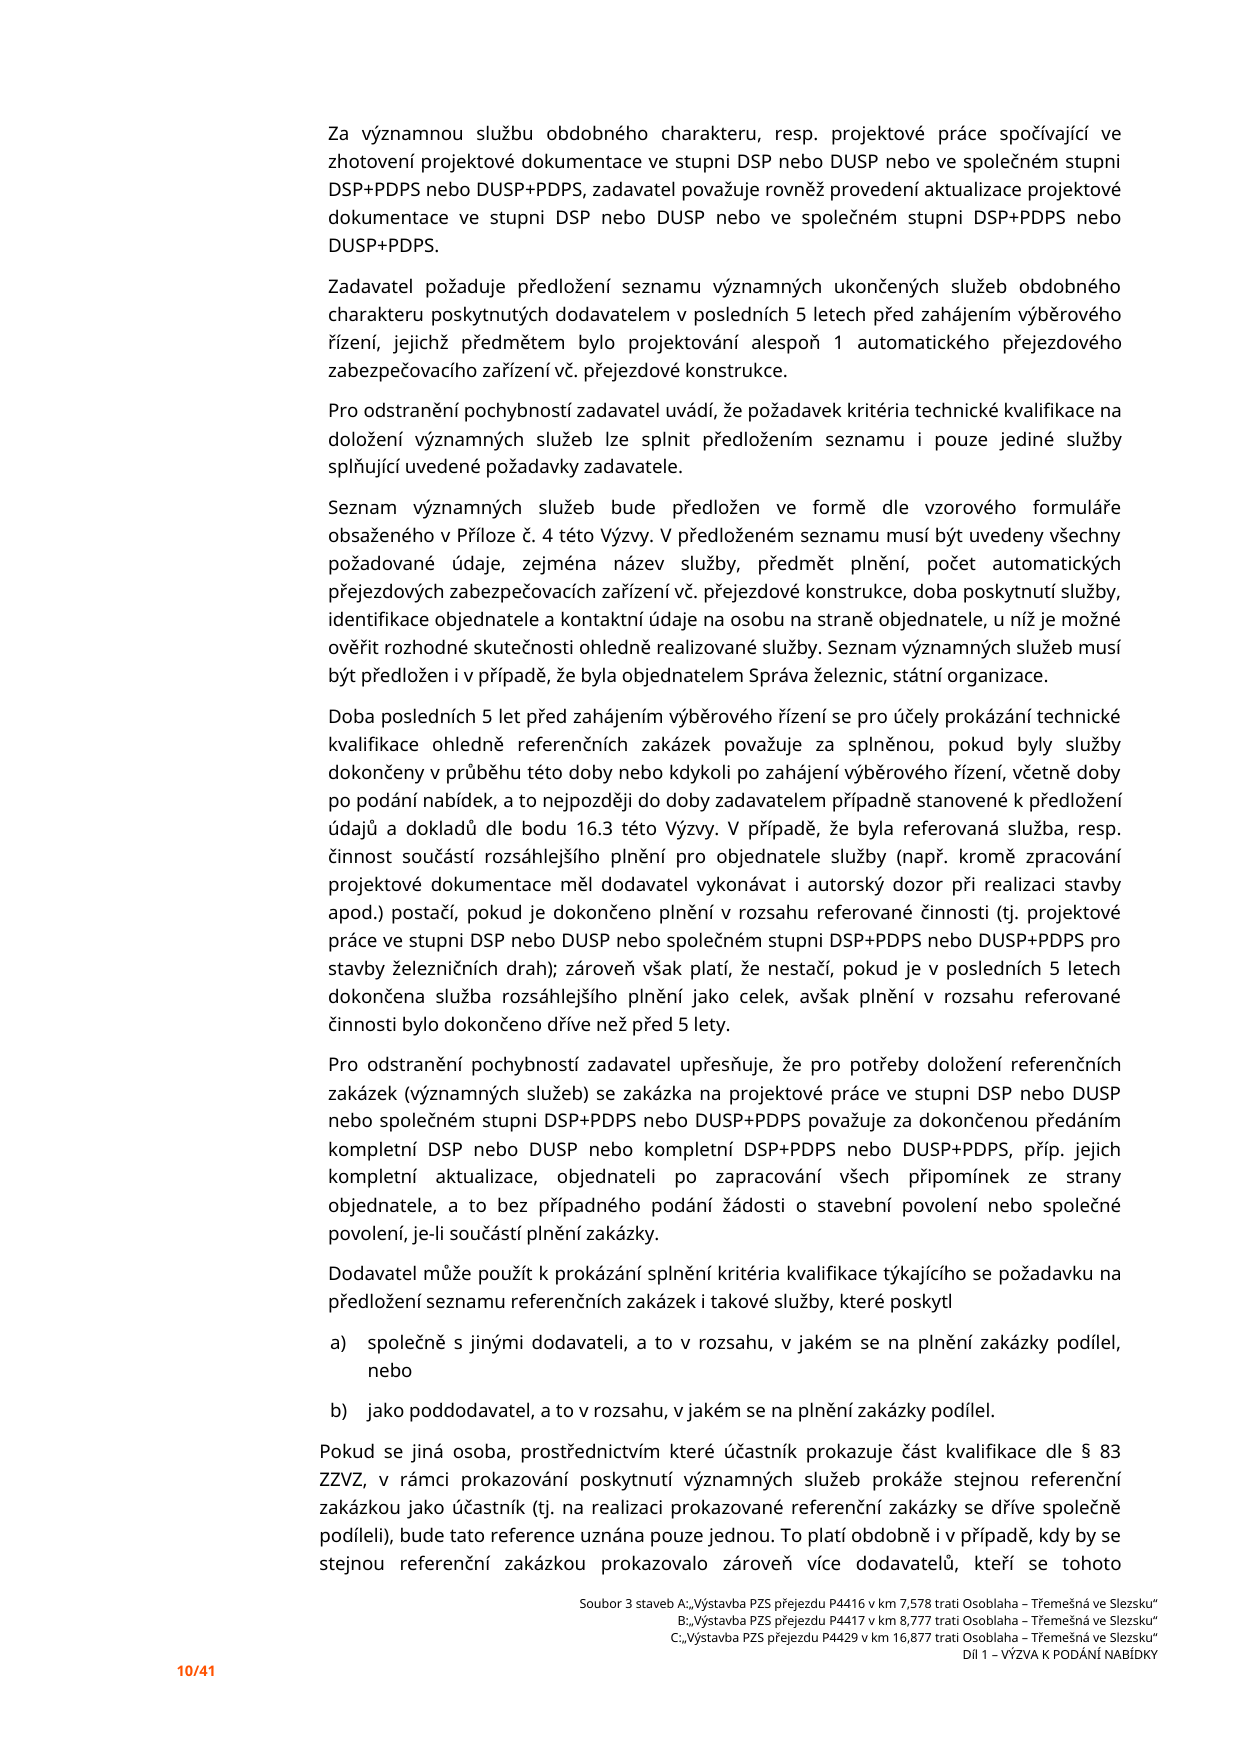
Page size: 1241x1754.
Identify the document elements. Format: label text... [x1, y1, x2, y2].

text Dodavatel může použít k prokázání splnění kritéria kvalifikace týkajícího se požadavku na předložení seznamu referenčních zakázek i takové služby, které poskytl [328, 1260, 1122, 1314]
list společně s jinými dodavateli, a to v rozsahu, v jakém se na plnění zakázky podílel, nebo [330, 1329, 1122, 1382]
text Pro odstranění pochybností zadavatel upřesňuje, že pro potřeby doložení referenčních zakázek (významných služeb) se zakázka na projektové práce ve stupni DSP nebo DUSP nebo společném stupni DSP+PDPS nebo DUSP+PDPS považuje za dokončenou předáním kompletní DSP nebo DUSP nebo kompletní DSP+PDPS nebo DUSP+PDPS, příp. jejich kompletní aktualizace, objednateli po zapracování všech připomínek ze strany objednatele, a to bez případného podání žádosti o stavební povolení nebo společné povolení, je-li součástí plnění zakázky. [328, 1052, 1122, 1245]
text Zadavatel požaduje předložení seznamu významných ukončených služeb obdobného charakteru poskytnutých dodavatelem v posledních 5 letech před zahájením výběrového řízení, jejichž předmětem bylo projektování alespoň 1 automatického přejezdového zabezpečovacího zařízení vč. přejezdové konstrukce. [328, 273, 1122, 383]
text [319, 1438, 1122, 1576]
text Za významnou službu obdobného charakteru, resp. projektové práce spočívající ve zhotovení projektové dokumentace ve stupni DSP nebo DUSP nebo ve společném stupni DSP+PDPS nebo DUSP+PDPS, zadavatel považuje rovněž provedení aktualizace projektové dokumentace ve stupni DSP nebo DUSP nebo ve společném stupni DSP+PDPS nebo DUSP+PDPS. [328, 121, 1122, 258]
list jako poddodavatel, a to v rozsahu, v jakém se na plnění zakázky podílel. [330, 1397, 1122, 1423]
text Doba posledních 5 let před zahájením výběrového řízení se pro účely prokázání technické kvalifikace ohledně referenčních zakázek považuje za splněnou, pokud byly služby dokončeny v průběhu této doby nebo kdykoli po zahájení výběrového řízení, včetně doby po podání nabídek, a to nejpozději do doby zadavatelem případně stanovené k předložení údajů a dokladů dle bodu 16.3 této Výzvy. V případě, že byla referovaná služba, resp. činnost součástí rozsáhlejšího plnění pro objednatele služby (např. kromě zpracování projektové dokumentace měl dodavatel vykonávat i autorský dozor při realizaci stavby apod.) postačí, pokud je dokončeno plnění v rozsahu referované činnosti (tj. projektové práce ve stupni DSP nebo DUSP nebo společném stupni DSP+PDPS nebo DUSP+PDPS pro stavby železničních drah); zároveň však platí, že nestačí, pokud je v posledních 5 letech dokončena služba rozsáhlejšího plnění jako celek, avšak plnění v rozsahu referované činnosti bylo dokončeno dříve než před 5 lety. [328, 703, 1122, 1037]
text Pro odstranění pochybností zadavatel uvádí, že požadavek kritéria technické kvalifikace na doložení významných služeb lze splnit předložením seznamu i pouze jediné služby splňující uvedené požadavky zadavatele. [328, 398, 1122, 479]
text Seznam významných služeb bude předložen ve formě dle vzorového formuláře obsaženého v Příloze č. 4 této Výzvy. V předloženém seznamu musí být uvedeny všechny požadované údaje, zejména název služby, předmět plnění, počet automatických přejezdových zabezpečovacích zařízení vč. přejezdové konstrukce, doba poskytnutí služby, identifikace objednatele a kontaktní údaje na osobu na straně objednatele, u níž je možné ověřit rozhodné skutečnosti ohledně realizované služby. Seznam významných služeb musí být předložen i v případě, že byla objednatelem Správa železnic, státní organizace. [328, 494, 1122, 688]
